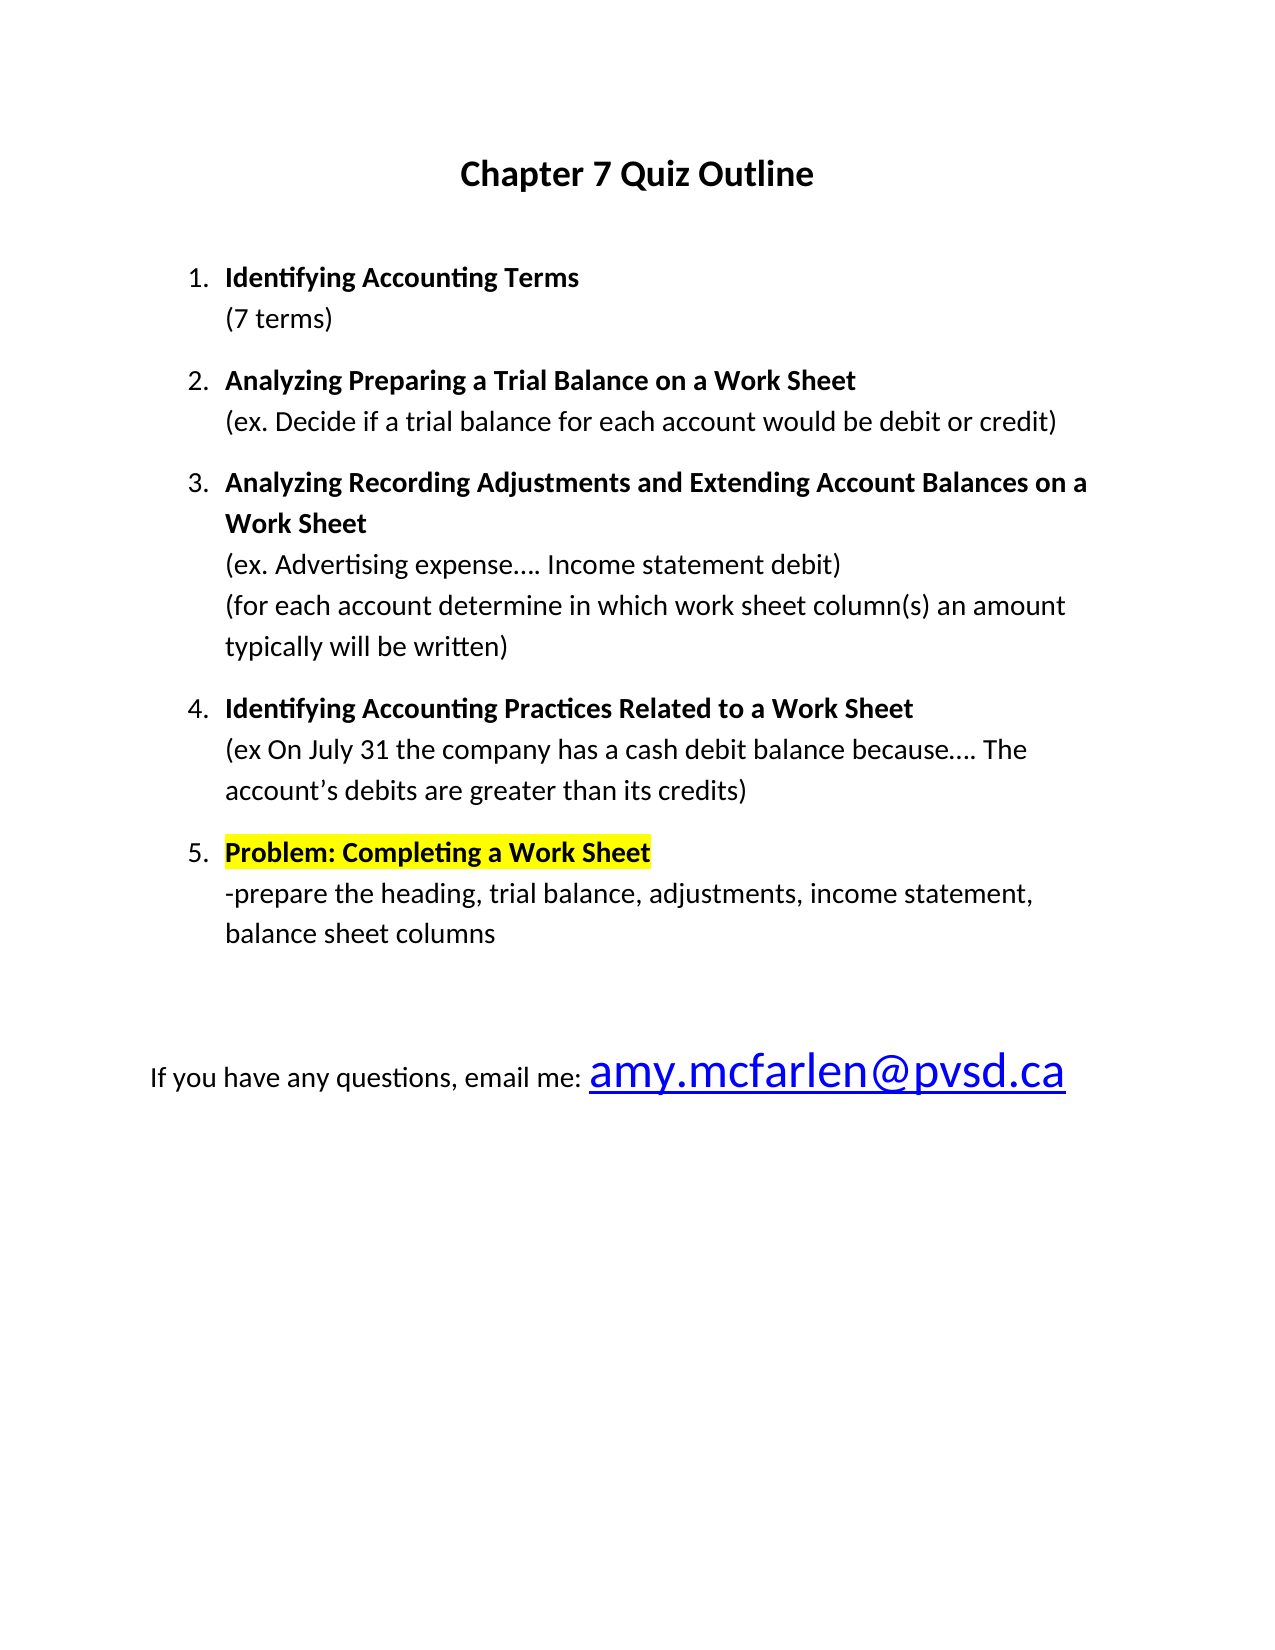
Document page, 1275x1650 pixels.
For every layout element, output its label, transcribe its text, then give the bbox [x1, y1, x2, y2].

list Problem: Completing a Work Sheet -prepare the heading, trial balance, adjustments, income statement, balance sheet columns [187, 834, 1125, 951]
list Analyzing Recording Adjustments and Extending Account Balances on a Work Sheet (ex. Advertising expense…. Income statement debit) (for each account determine in which work sheet column(s) an amount typically will be written) [187, 464, 1125, 664]
list Analyzing Preparing a Trial Balance on a Work Sheet (ex. Decide if a trial balance for each account would be debit or credit) [187, 362, 1125, 438]
list Identifying Accounting Terms (7 terms) [187, 259, 1125, 336]
list Identifying Accounting Practices Related to a Work Sheet (ex On July 31 the company has a cash debit balance because…. The account’s debits are greater than its credits) [187, 690, 1125, 808]
text If you have any questions, email me: amy.mcfarlen@pvsd.ca [150, 1039, 1125, 1100]
text Chapter 7 Quiz Outline [150, 150, 1125, 196]
